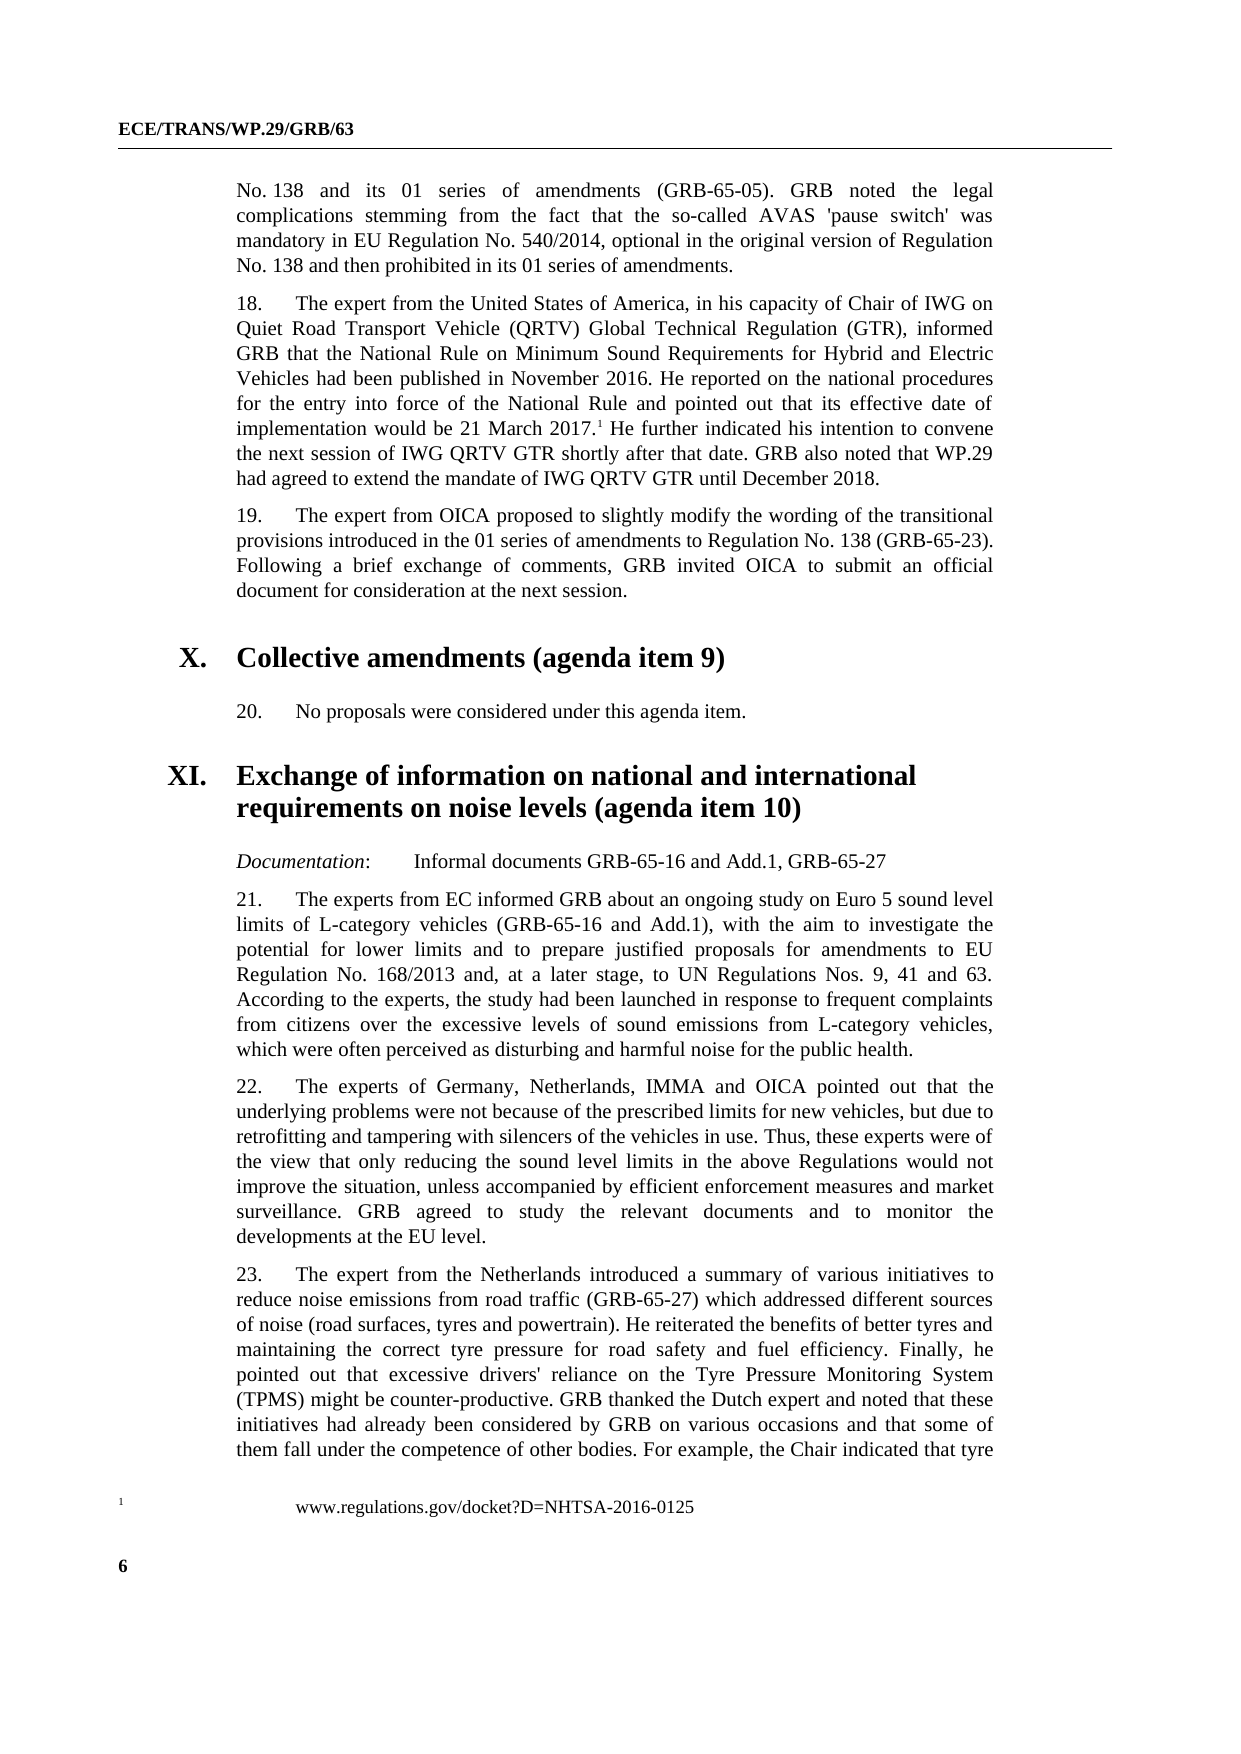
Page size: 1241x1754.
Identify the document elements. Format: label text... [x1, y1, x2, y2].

text 22. The experts of Germany, Netherlands, IMMA and OICA pointed out that the underlying problems were not because of the prescribed limits for new vehicles, but due to retrofitting and tampering with silencers of the vehicles in use. Thus, these experts were of the view that only reducing the sound level limits in the above Regulations would not improve the situation, unless accompanied by efficient enforcement measures and market surveillance. GRB agreed to study the relevant documents and to monitor the developments at the EU level. [236, 1073, 994, 1248]
text XI. Exchange of information on national and international requirements on noise levels (agenda item 10) [118, 761, 1009, 823]
text Documentation: Informal documents GRB-65-16 and Add.1, GRB-65-27 [236, 848, 994, 873]
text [236, 1261, 994, 1461]
text 18. The expert from the United States of America, in his capacity of Chair of IWG on Quiet Road Transport Vehicle (QRTV) Global Technical Regulation (GTR), informed GRB that the National Rule on Minimum Sound Requirements for Hybrid and Electric Vehicles had been published in November 2016. He reported on the national procedures for the entry into force of the National Rule and pointed out that its effective date of implementation would be 21 March 2017. He further indicated his intention to convene the next session of IWG QRTV GTR shortly after that date. GRB also noted that WP.29 had agreed to extend the mandate of IWG QRTV GTR until December 2018. [236, 290, 994, 490]
text 21. The experts from EC informed GRB about an ongoing study on Euro 5 sound level limits of L-category vehicles (GRB-65-16 and Add.1), with the aim to investigate the potential for lower limits and to prepare justified proposals for amendments to EU Regulation No. 168/2013 and, at a later stage, to UN Regulations Nos. 9, 41 and 63. According to the experts, the study had been launched in response to frequent complaints from citizens over the excessive levels of sound emissions from L-category vehicles, which were often perceived as disturbing and harmful noise for the public health. [236, 886, 994, 1061]
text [236, 177, 994, 277]
text 20. No proposals were considered under this agenda item. [236, 698, 994, 723]
text 19. The expert from OICA proposed to slightly modify the wording of the transitional provisions introduced in the 01 series of amendments to Regulation No. 138 (GRB-65-23). Following a brief exchange of comments, GRB invited OICA to submit an official document for consideration at the next session. [236, 502, 994, 602]
text X. Collective amendments (agenda item 9) [118, 640, 994, 673]
